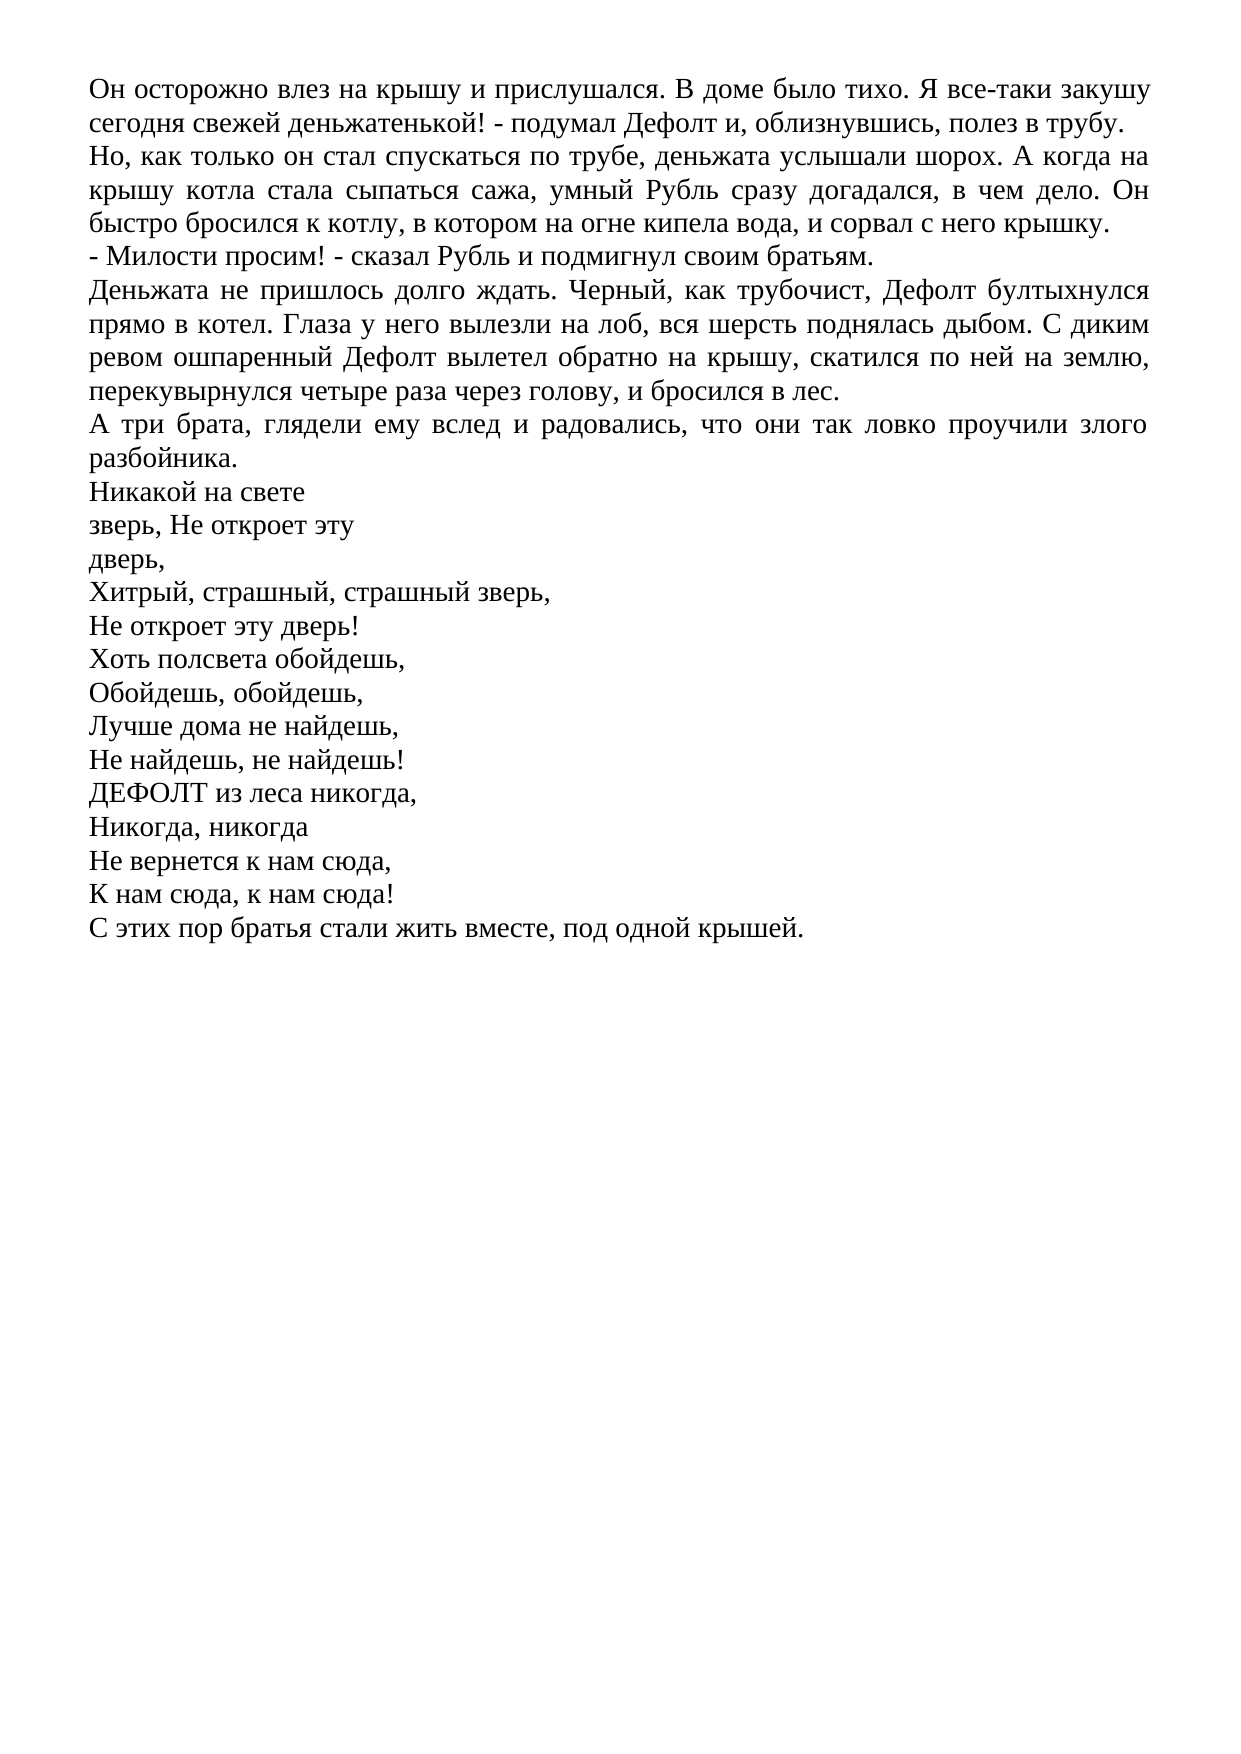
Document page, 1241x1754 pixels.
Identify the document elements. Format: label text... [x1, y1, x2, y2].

text Хоть полсвета обойдешь, Обойдешь, обойдешь, Лучше дома не найдешь, Не найдешь, не найдешь! ДЕФОЛТ из леса никогда, Никогда, никогда [88, 641, 419, 843]
text А три брата, глядели ему вслед и радовались, что они так ловко проучили злого разбойника. [88, 407, 1154, 474]
text Хитрый, страшный, страшный зверь, Не откроет эту дверь! [88, 574, 572, 641]
text Но, как только он стал спускаться по трубе, деньжата услышали шорох. А когда на крышу котла стала сыпаться сажа, умный Рубль сразу догадался, в чем дело. Он быстро бросился к котлу, в котором на огне кипела вода, и сорвал с него крышку. [88, 138, 1151, 239]
text Никакой на свете зверь, Не откроет эту дверь, [88, 474, 386, 574]
list Милости просим! - сказал Рубль и подмигнул своим братьям. [88, 239, 1178, 272]
text Деньжата не пришлось долго ждать. Черный, как трубочист, Дефолт бултыхнулся прямо в котел. Глаза у него вылезли на лоб, вся шерсть поднялась дыбом. С диким ревом ошпаренный Дефолт вылетел обратно на крышу, скатился по ней на землю, перекувырнулся четыре раза через голову, и бросился в лес. [88, 272, 1151, 407]
text Не вернется к нам сюда, К нам сюда, к нам сюда! [88, 843, 396, 910]
text Он осторожно влез на крышу и прислушался. В доме было тихо. Я все-таки закушу сегодня свежей деньжатенькой! - подумал Дефолт и, облизнувшись, полез в трубу. [88, 71, 1152, 138]
text С этих пор братья стали жить вместе, под одной крышей. [88, 910, 1178, 943]
